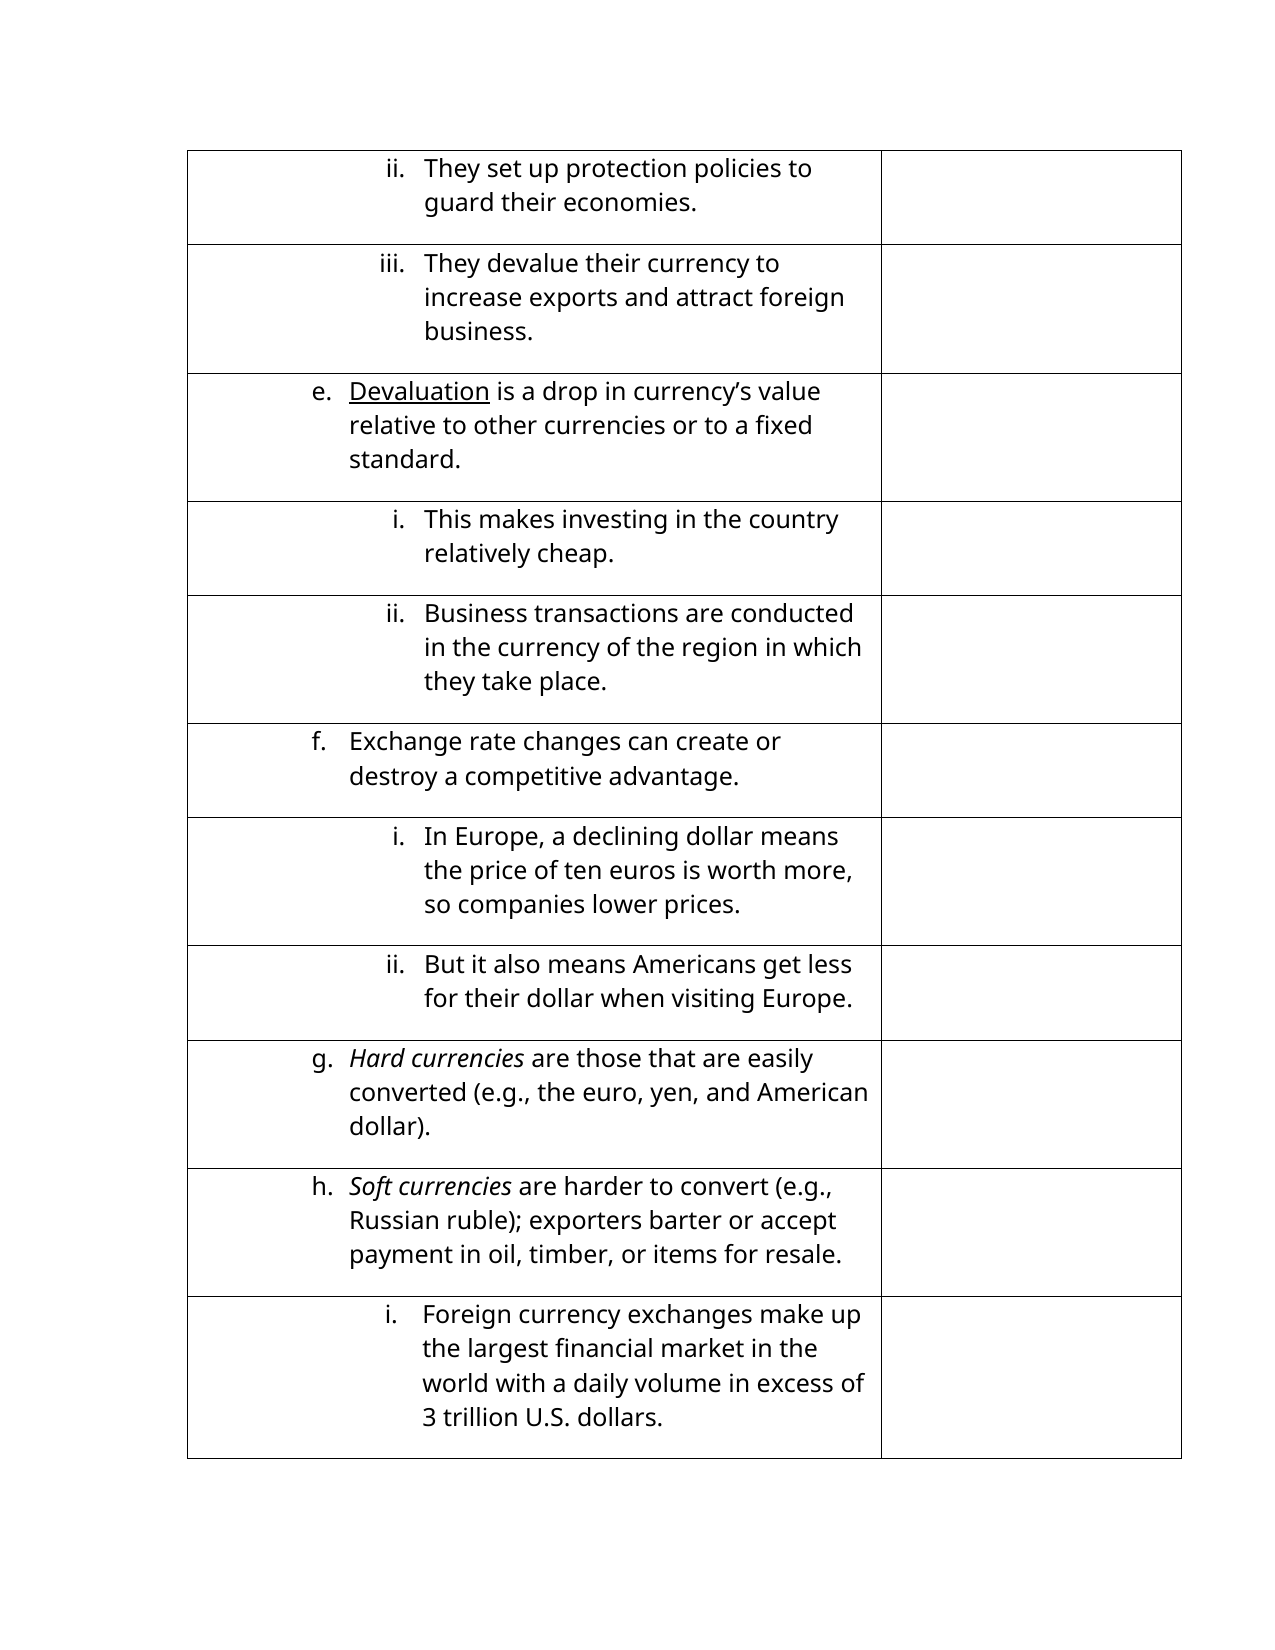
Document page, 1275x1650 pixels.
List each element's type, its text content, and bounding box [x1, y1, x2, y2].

table_cell [882, 1169, 1181, 1296]
table_cell [882, 1041, 1181, 1168]
table_cell Exchange rate changes can create or destroy a competitive advantage. [188, 724, 881, 817]
table_cell But it also means Americans get less for their dollar when visiting Europe. [188, 946, 881, 1039]
table_cell [882, 596, 1181, 723]
table_cell [882, 245, 1181, 372]
table_cell [882, 946, 1181, 1039]
table_cell [882, 502, 1181, 595]
table_cell This makes investing in the country relatively cheap. [188, 502, 881, 595]
table_cell They set up protection policies to guard their economies. [188, 151, 881, 244]
table_cell [882, 374, 1181, 501]
table_cell Devaluation is a drop in currency’s value relative to other currencies or to a fixed standard. [188, 374, 881, 501]
table_cell Hard currencies are those that are easily converted (e.g., the euro, yen, and American dollar). [188, 1041, 881, 1168]
table_cell [882, 151, 1181, 244]
table_cell [882, 724, 1181, 817]
table_cell [882, 818, 1181, 945]
table_cell Foreign currency exchanges make up the largest financial market in the world with a daily volume in excess of 3 trillion U.S. dollars. [188, 1297, 881, 1458]
table_cell They devalue their currency to increase exports and attract foreign business. [188, 245, 881, 372]
table_cell [882, 1297, 1181, 1458]
table_cell Business transactions are conducted in the currency of the region in which they take place. [188, 596, 881, 723]
table_cell In Europe, a declining dollar means the price of ten euros is worth more, so companies lower prices. [188, 818, 881, 945]
table_cell Soft currencies are harder to convert (e.g., Russian ruble); exporters barter or accept payment in oil, timber, or items for resale. [188, 1169, 881, 1296]
